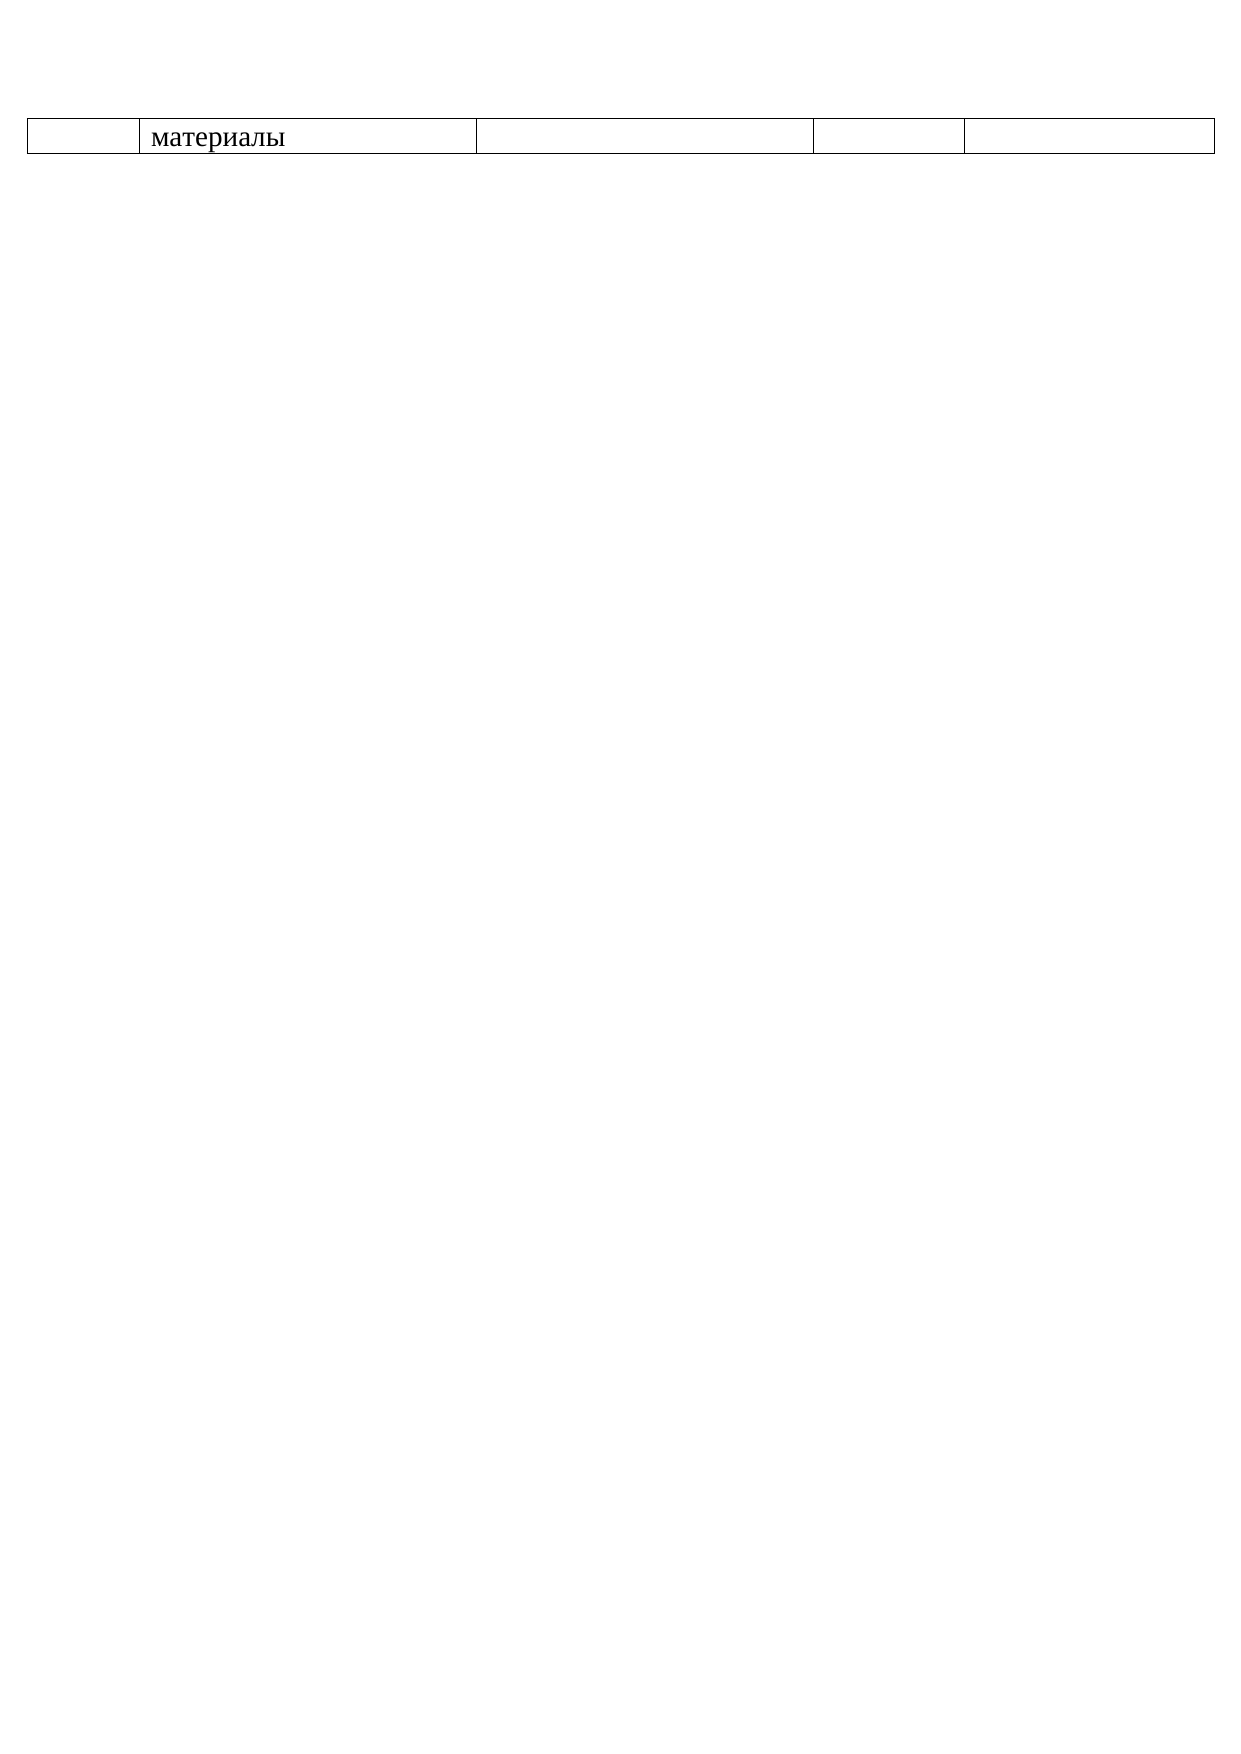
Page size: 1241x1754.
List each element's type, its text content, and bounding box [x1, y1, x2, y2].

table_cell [477, 119, 813, 153]
table_cell [28, 119, 139, 153]
table_cell Мектеп [965, 119, 1214, 153]
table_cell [140, 119, 476, 153]
table_cell 2009 [814, 119, 964, 153]
